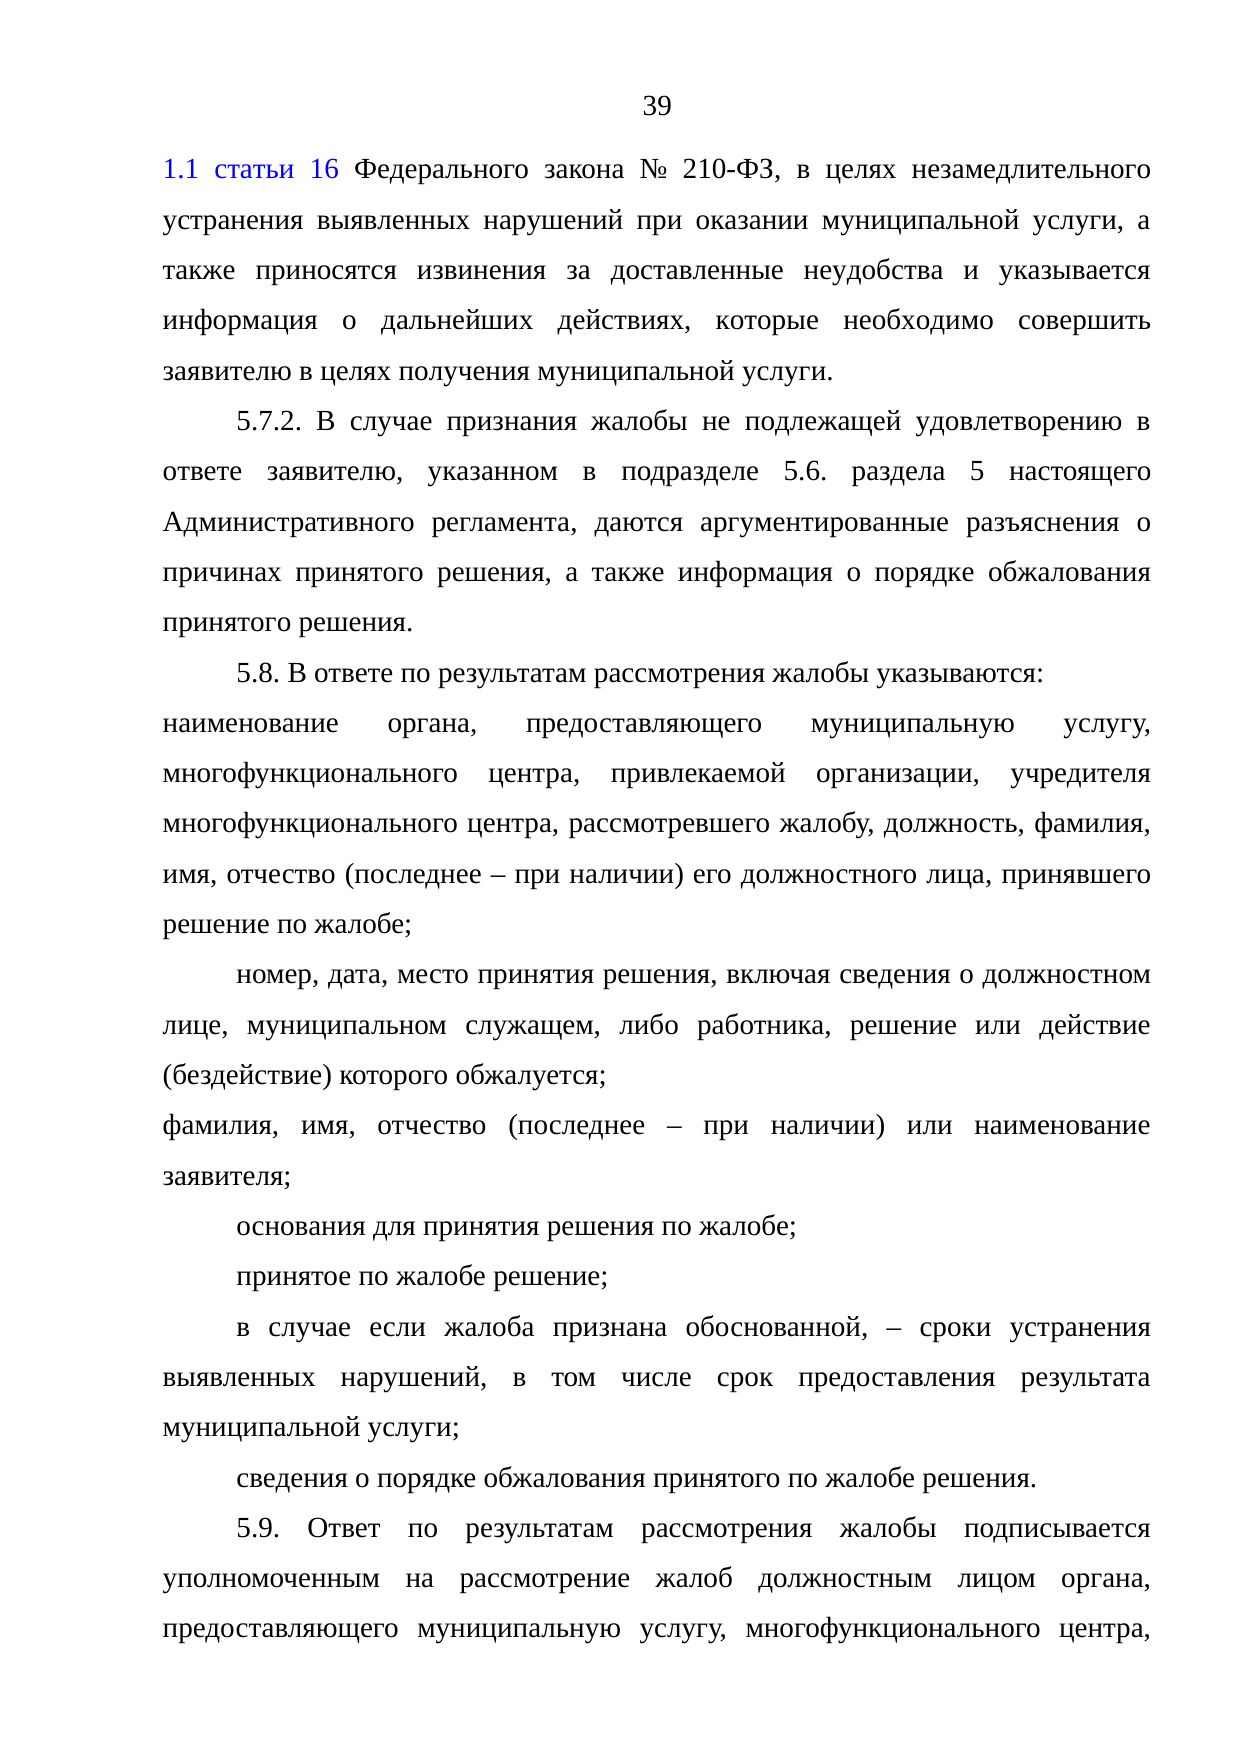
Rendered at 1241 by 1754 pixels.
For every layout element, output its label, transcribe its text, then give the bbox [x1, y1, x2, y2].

text сведения о порядке обжалования принятого по жалобе решения. [162, 1460, 1152, 1493]
text фамилия, имя, отчество (последнее – при наличии) или наименование заявителя; [162, 1107, 1152, 1191]
text 5.8. В ответе по результатам рассмотрения жалобы указываются: [162, 655, 1152, 688]
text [162, 152, 1152, 386]
text основания для принятия решения по жалобе; [162, 1208, 1152, 1242]
text наименование органа, предоставляющего муниципальную услугу, многофункционального центра, привлекаемой организации, учредителя многофункционального центра, рассмотревшего жалобу, должность, фамилия, имя, отчество (последнее – при наличии) его должностного лица, принявшего решение по жалобе; [162, 705, 1152, 940]
text 5.7.2. В случае признания жалобы не подлежащей удовлетворению в ответе заявителю, указанном в подразделе 5.6. раздела 5 настоящего Административного регламента, даются аргументированные разъяснения о причинах принятого решения, а также информация о порядке обжалования принятого решения. [162, 403, 1152, 638]
text в случае если жалоба признана обоснованной, – сроки устранения выявленных нарушений, в том числе срок предоставления результата муниципальной услуги; [162, 1309, 1152, 1443]
text принятое по жалобе решение; [162, 1258, 1152, 1292]
text номер, дата, место принятия решения, включая сведения о должностном лице, муниципальном служащем, либо работника, решение или действие (бездействие) которого обжалуется; [162, 957, 1152, 1091]
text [162, 1510, 1152, 1644]
